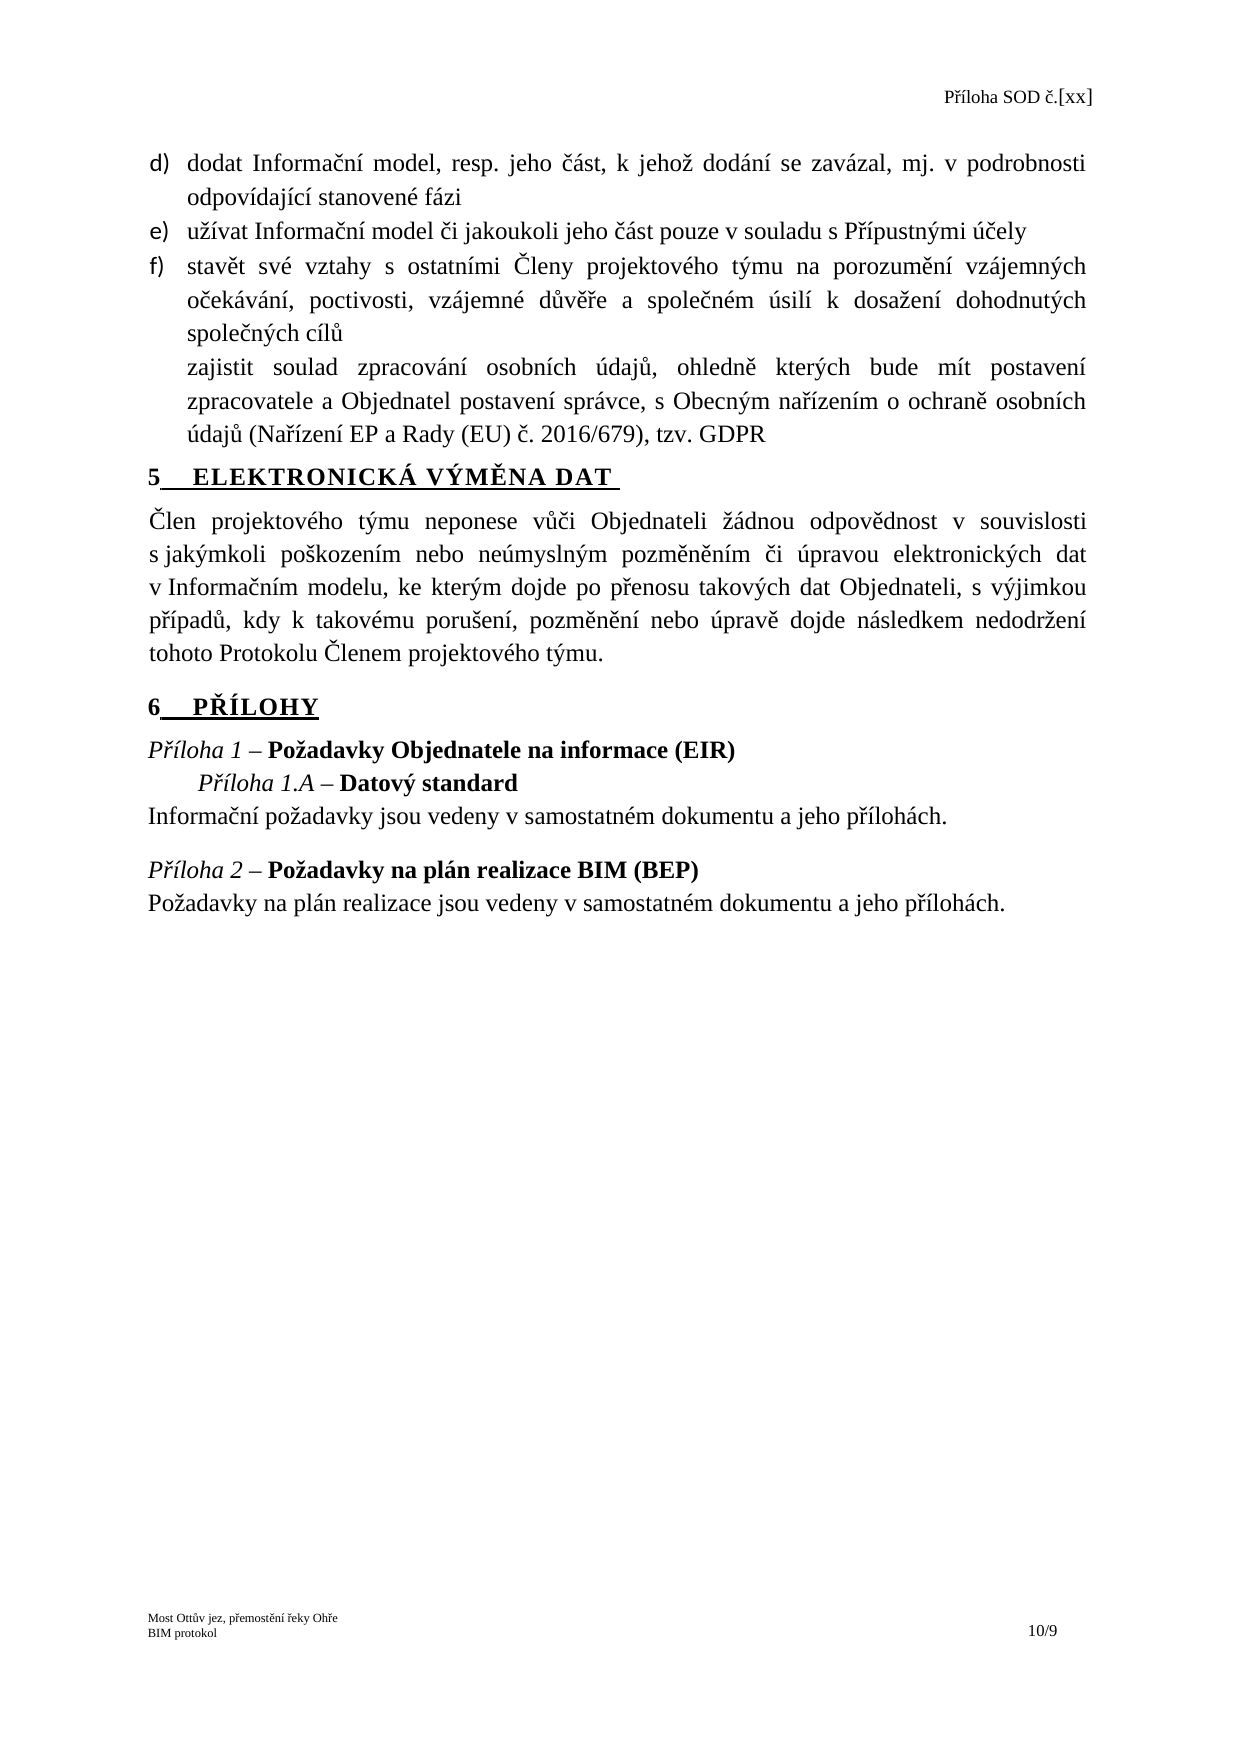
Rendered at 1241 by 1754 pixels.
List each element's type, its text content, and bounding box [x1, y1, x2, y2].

list stavět své vztahy s ostatními Členy projektového týmu na porozumění vzájemných očekávání, poctivosti, vzájemné důvěře a společném úsilí k dosažení dohodnutých společných cílů [149, 250, 1087, 347]
text Člen projektového týmu neponese vůči Objednateli žádnou odpovědnost v souvislosti s jakýmkoli poškozením nebo neúmyslným pozměněním či úpravou elektronických dat v Informačním modelu, ke kterým dojde po přenosu takových dat Objednateli, s výjimkou případů, kdy k takovému porušení, pozměnění nebo úpravě dojde následkem nedodržení tohoto Protokolu Členem projektového týmu. [149, 506, 1087, 667]
subtitle PŘÍLOHY [148, 692, 1093, 721]
text Příloha 1 – Požadavky Objednatele na informace (EIR) Příloha 1.A – Datový standard Informační požadavky jsou vedeny v samostatném dokumentu a jeho přílohách. [148, 735, 1093, 830]
subtitle ELEKTRONICKÁ VÝMĚNA DAT [148, 462, 1093, 491]
list zajistit soulad zpracování osobních údajů, ohledně kterých bude mít postavení zpracovatele a Objednatel postavení správce, s Obecným nařízením o ochraně osobních údajů (Nařízení EP a Rady (EU) č. 2016/679), tzv. GDPR [149, 351, 1087, 448]
text Příloha 2 – Požadavky na plán realizace BIM (BEP) Požadavky na plán realizace jsou vedeny v samostatném dokumentu a jeho přílohách. [148, 855, 1093, 917]
list dodat Informační model, resp. jeho část, k jehož dodání se zavázal, mj. v podrobnosti odpovídající stanovené fázi [149, 148, 1087, 211]
list užívat Informační model či jakoukoli jeho část pouze v souladu s Přípustnými účely [149, 215, 1087, 246]
